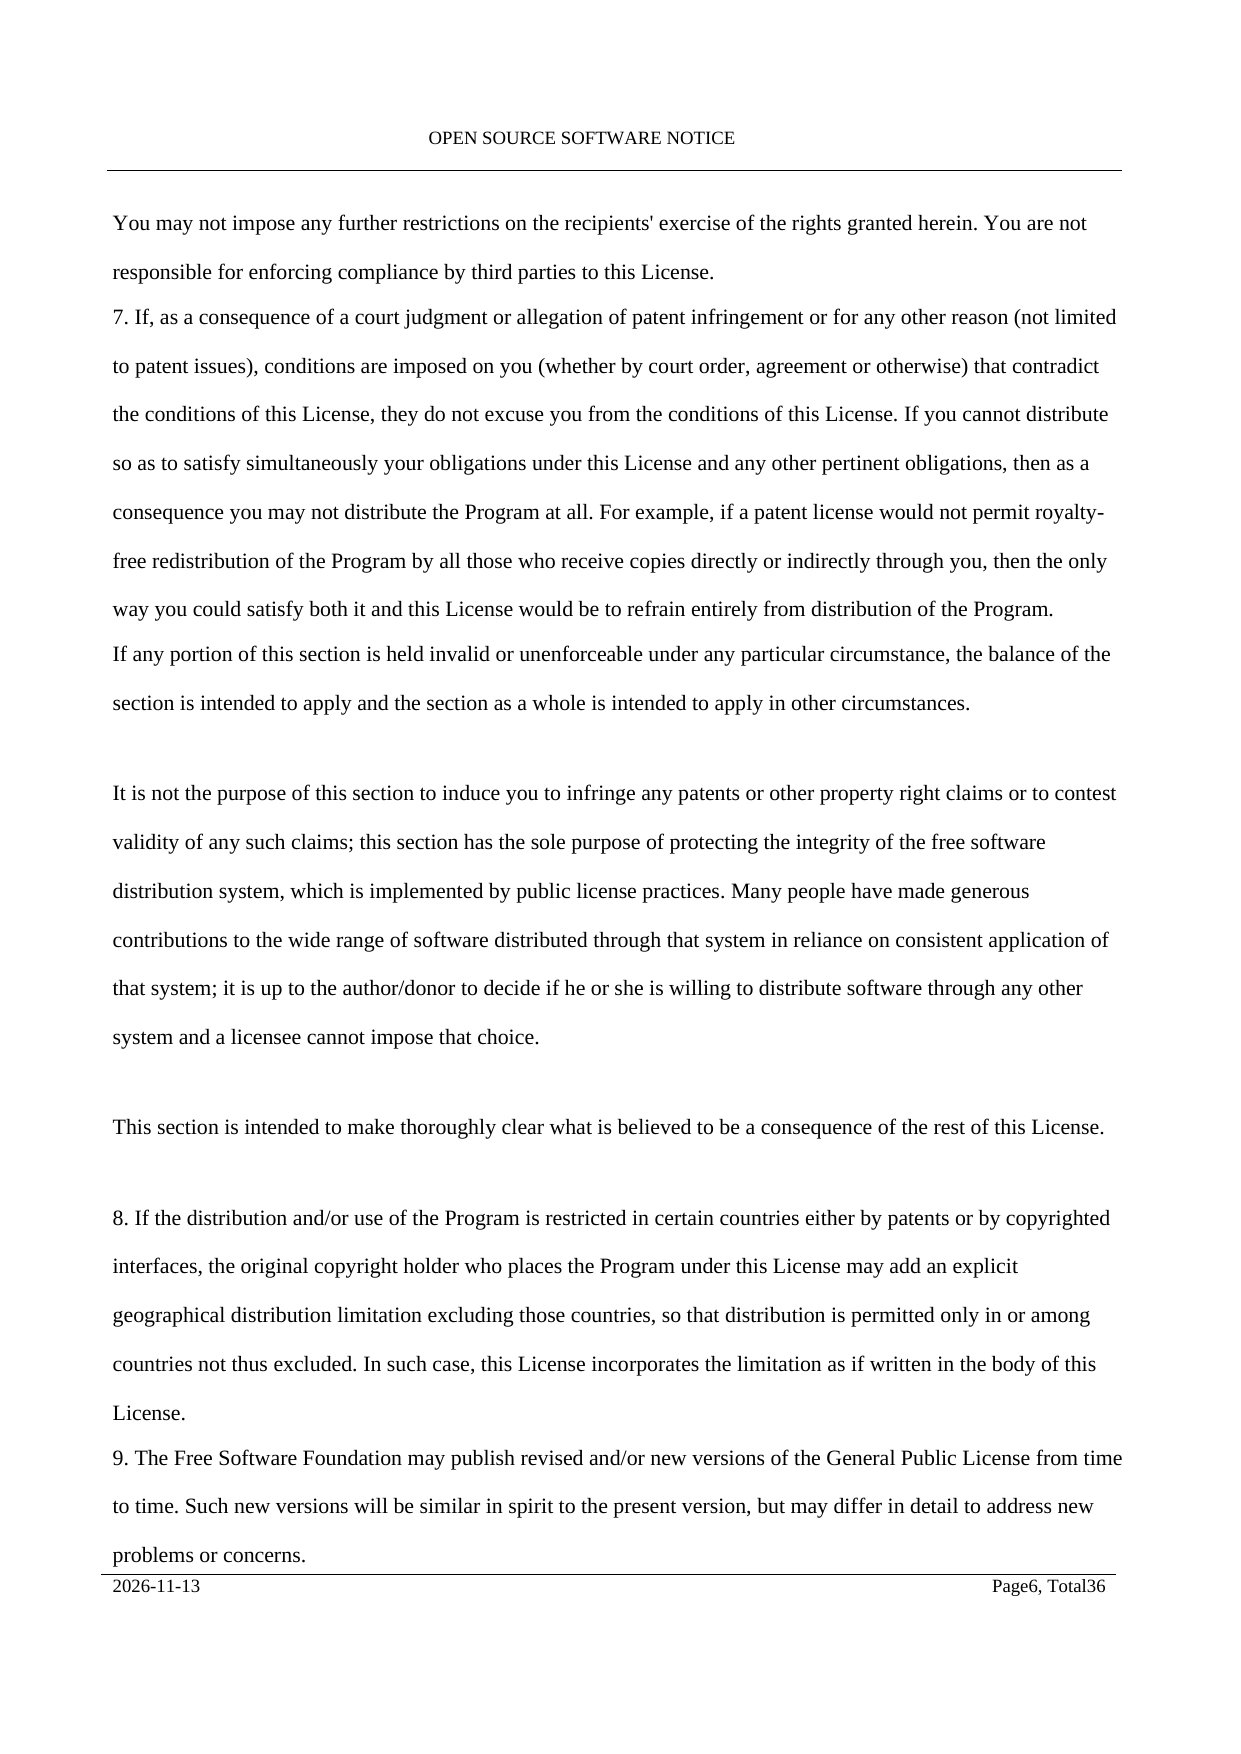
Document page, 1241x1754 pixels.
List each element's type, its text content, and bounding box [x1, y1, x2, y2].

text If any portion of this section is held invalid or unenforceable under any particular circumstance, the balance of the section is intended to apply and the section as a whole is intended to apply in other circumstances. [112, 638, 1128, 719]
text 7. If, as a consequence of a court judgment or allegation of patent infringement or for any other reason (not limited to patent issues), conditions are imposed on you (whether by court order, agreement or otherwise) that contradict the conditions of this License, they do not excuse you from the conditions of this License. If you cannot distribute so as to satisfy simultaneously your obligations under this License and any other pertinent obligations, then as a consequence you may not distribute the Program at all. For example, if a patent license would not permit royalty-free redistribution of the Program by all those who receive copies directly or indirectly through you, then the only way you could satisfy both it and this License would be to refrain entirely from distribution of the Program. [112, 300, 1128, 625]
text 8. If the distribution and/or use of the Program is restricted in certain countries either by patents or by copyrighted interfaces, the original copyright holder who places the Program under this License may add an explicit geographical distribution limitation excluding those countries, so that distribution is permitted only in or among countries not thus excluded. In such case, this License incorporates the limitation as if written in the body of this License. [112, 1201, 1128, 1428]
text It is not the purpose of this section to induce you to infringe any patents or other property right claims or to contest validity of any such claims; this section has the sole purpose of protecting the integrity of the free software distribution system, which is implemented by public license practices. Many people have made generous contributions to the wide range of software distributed through that system in reliance on consistent application of that system; it is up to the author/donor to decide if he or she is willing to distribute software through any other system and a licensee cannot impose that choice. [112, 777, 1128, 1053]
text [112, 206, 1128, 288]
text This section is intended to make thoroughly clear what is believed to be a consequence of the rest of this License. [112, 1111, 1128, 1143]
text 9. The Free Software Foundation may publish revised and/or new versions of the General Public License from time to time. Such new versions will be similar in spirit to the present version, but may differ in detail to address new problems or concerns. [112, 1441, 1128, 1571]
